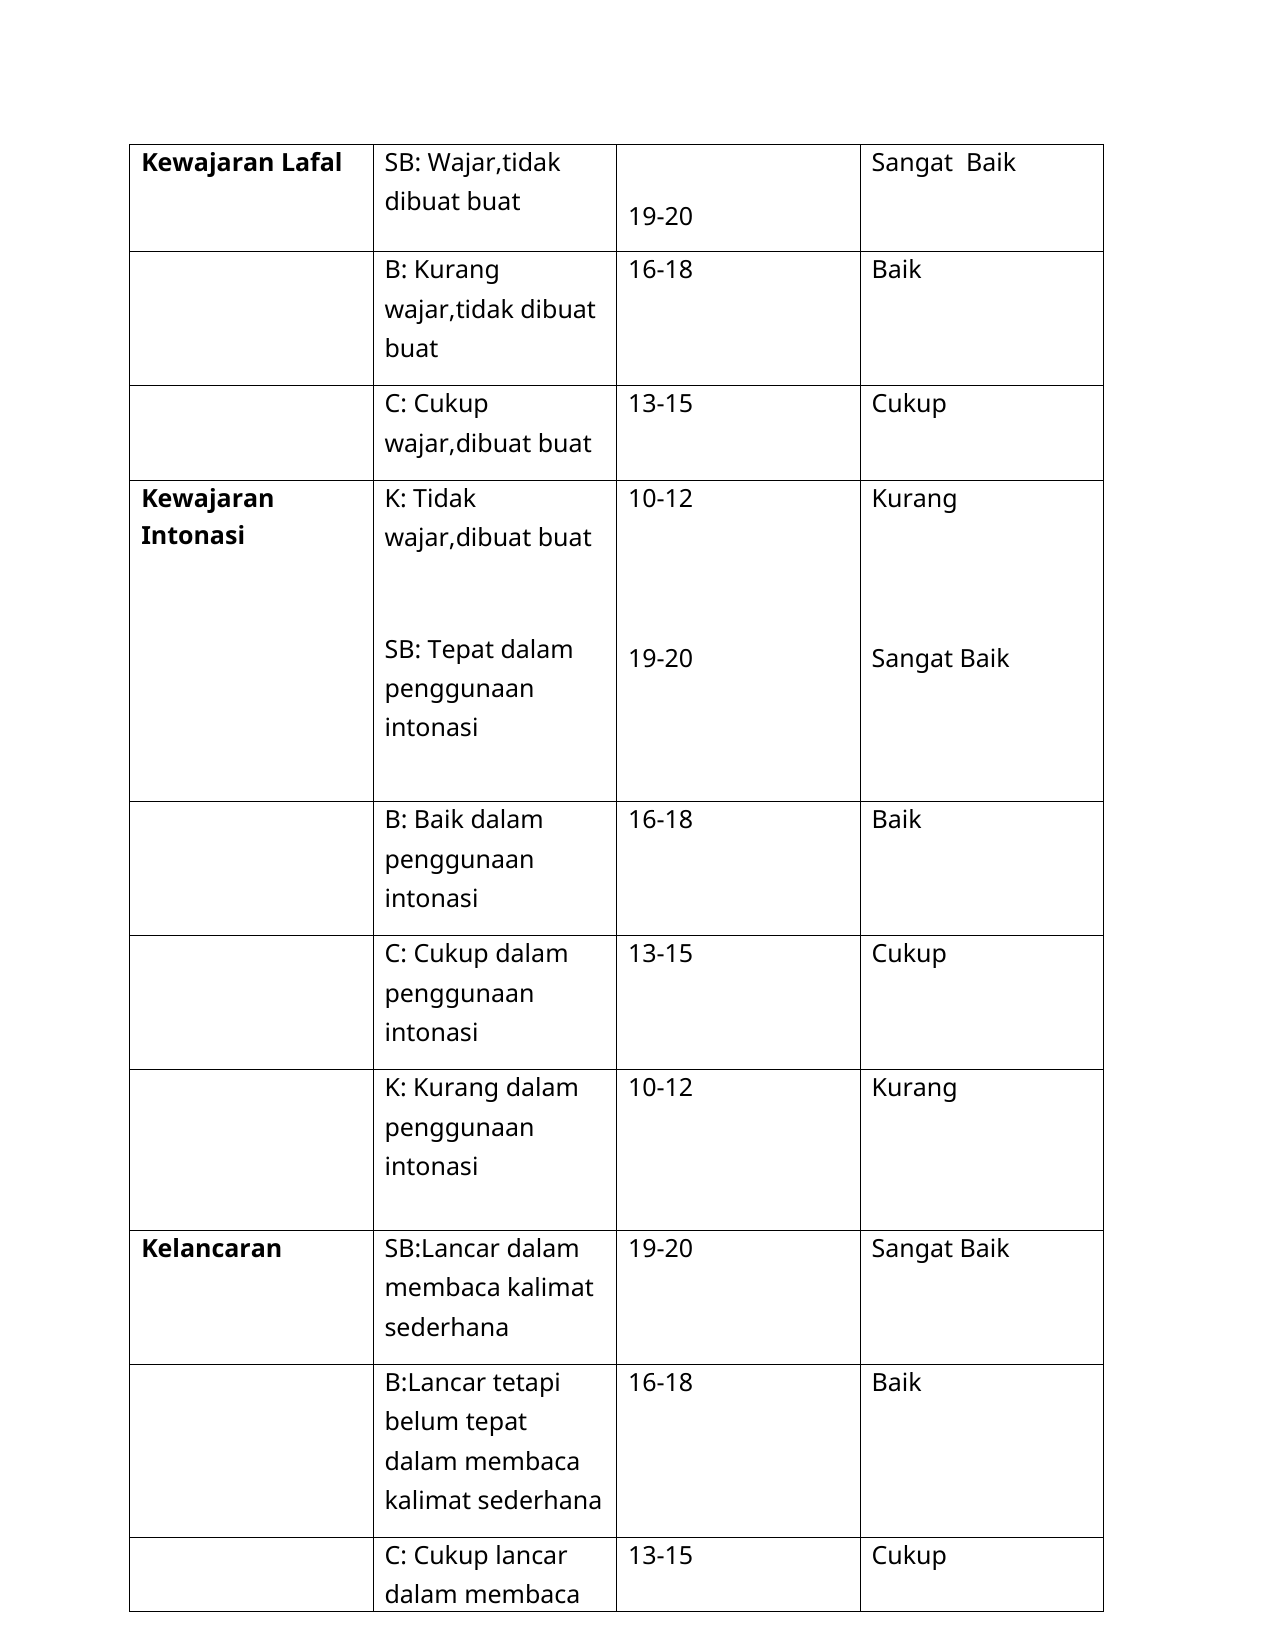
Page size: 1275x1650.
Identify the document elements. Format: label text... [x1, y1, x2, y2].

table_cell [130, 1538, 373, 1611]
table_cell 16-18 [617, 252, 860, 385]
table_cell 13-15 [617, 386, 860, 480]
table_cell Baik [861, 802, 1103, 935]
table_cell [130, 936, 373, 1069]
table_cell K: Tidak wajar,dibuat buat SB: Tepat dalam penggunaan intonasi [374, 481, 616, 801]
table_cell C: Cukup wajar,dibuat buat [374, 386, 616, 480]
table_cell [130, 1070, 373, 1230]
table_cell Baik [861, 252, 1103, 385]
table_cell Cukup [861, 386, 1103, 480]
table_cell 16-18 [617, 802, 860, 935]
table_cell SB:Lancar dalam membaca kalimat sederhana [374, 1231, 616, 1364]
table_cell Kurang [861, 1070, 1103, 1230]
table_cell 10-12 [617, 1070, 860, 1230]
table_cell Kewajaran Lafal [130, 145, 373, 251]
table_cell K: Kurang dalam penggunaan intonasi [374, 1070, 616, 1230]
table_cell Cukup [861, 936, 1103, 1069]
table_cell Kurang Sangat Baik [861, 481, 1103, 801]
table_cell Baik [861, 1365, 1103, 1537]
table_cell B: Kurang wajar,tidak dibuat buat [374, 252, 616, 385]
table_cell B:Lancar tetapi belum tepat dalam membaca kalimat sederhana [374, 1365, 616, 1537]
table_cell [130, 1365, 373, 1537]
table_cell 16-18 [617, 1365, 860, 1537]
table_cell B: Baik dalam penggunaan intonasi [374, 802, 616, 935]
table_cell 13-15 [617, 1538, 860, 1611]
table_cell Sangat Baik [861, 1231, 1103, 1364]
table_cell Sangat Baik [861, 145, 1103, 251]
table_cell 13-15 [617, 936, 860, 1069]
table_cell C: Cukup dalam penggunaan intonasi [374, 936, 616, 1069]
table_cell Kelancaran [130, 1231, 373, 1364]
table_cell SB: Wajar,tidak dibuat buat [374, 145, 616, 251]
table_cell [130, 252, 373, 385]
table_cell 10-12 19-20 [617, 481, 860, 801]
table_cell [374, 1538, 616, 1611]
table_cell Kewajaran Intonasi [130, 481, 373, 801]
table_cell [130, 802, 373, 935]
table_cell [130, 386, 373, 480]
table_cell 19-20 [617, 1231, 860, 1364]
table_cell Cukup [861, 1538, 1103, 1611]
table_cell 19-20 [617, 145, 860, 251]
